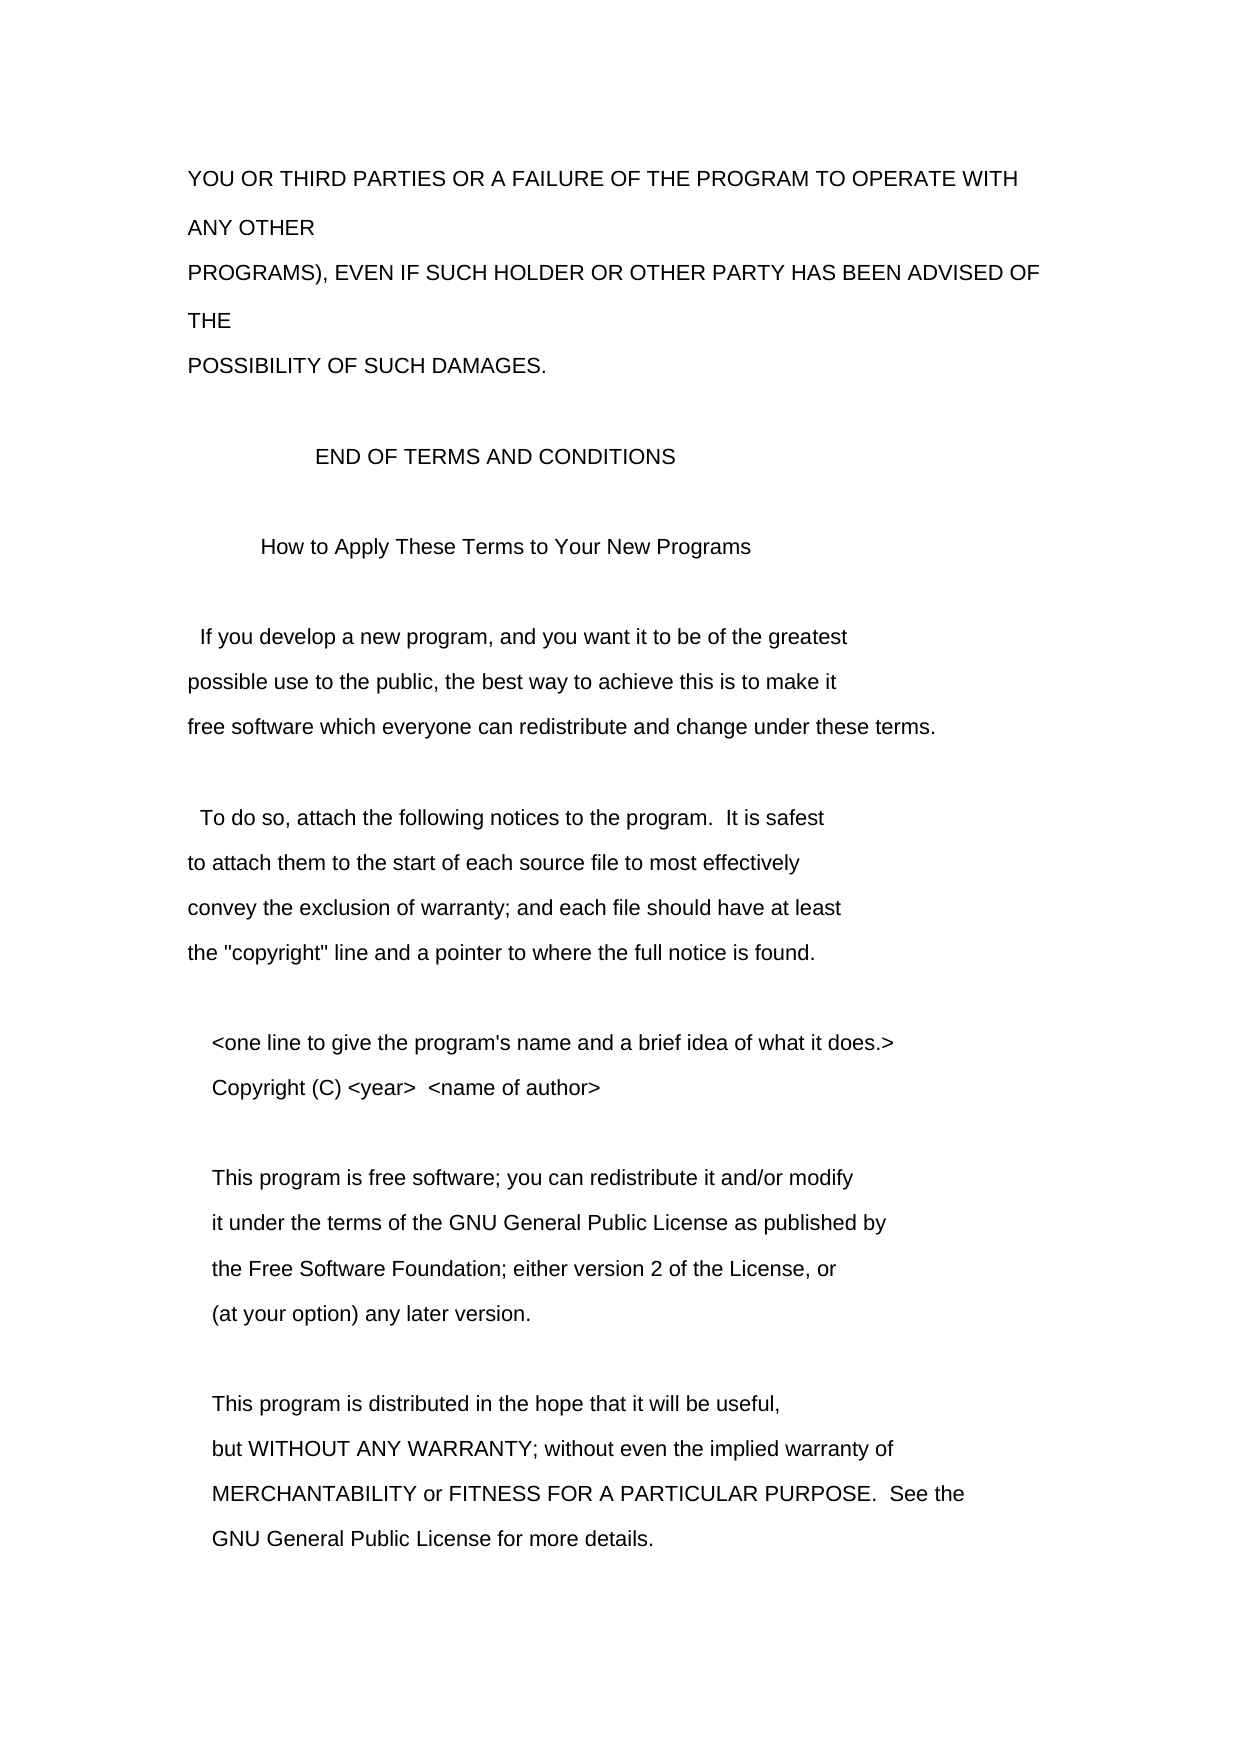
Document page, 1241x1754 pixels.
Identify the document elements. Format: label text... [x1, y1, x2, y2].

text it under the terms of the GNU General Public License as published by [187, 1207, 1053, 1239]
text but WITHOUT ANY WARRANTY; without even the implied warranty of [187, 1432, 1053, 1465]
text convey the exclusion of warranty; and each file should have at least [187, 891, 1053, 923]
text If you develop a new program, and you want it to be of the greatest [187, 620, 1053, 653]
text to attach them to the start of each source file to most effectively [187, 846, 1053, 878]
text This program is distributed in the hope that it will be useful, [187, 1387, 1053, 1419]
text the Free Software Foundation; either version 2 of the License, or [187, 1252, 1053, 1284]
text free software which everyone can redistribute and change under these terms. [187, 711, 1053, 743]
text To do so, attach the following notices to the program. It is safest [187, 801, 1053, 833]
text the "copyright" line and a pointer to where the full notice is found. [187, 936, 1053, 968]
text END OF TERMS AND CONDITIONS [187, 440, 1053, 472]
text GNU General Public License for more details. [187, 1522, 1053, 1555]
text (at your option) any later version. [187, 1297, 1053, 1329]
text This program is free software; you can redistribute it and/or modify [187, 1162, 1053, 1194]
text Copyright (C) <year> <name of author> [187, 1071, 1053, 1104]
text YOU OR THIRD PARTIES OR A FAILURE OF THE PROGRAM TO OPERATE WITH ANY OTHER [187, 162, 1053, 243]
text How to Apply These Terms to Your New Programs [187, 530, 1053, 563]
text MERCHANTABILITY or FITNESS FOR A PARTICULAR PURPOSE. See the [187, 1477, 1053, 1510]
text POSSIBILITY OF SUCH DAMAGES. [187, 350, 1053, 382]
text possible use to the public, the best way to achieve this is to make it [187, 665, 1053, 698]
text <one line to give the program's name and a brief idea of what it does.> [187, 1026, 1053, 1059]
text PROGRAMS), EVEN IF SUCH HOLDER OR OTHER PARTY HAS BEEN ADVISED OF THE [187, 256, 1053, 337]
